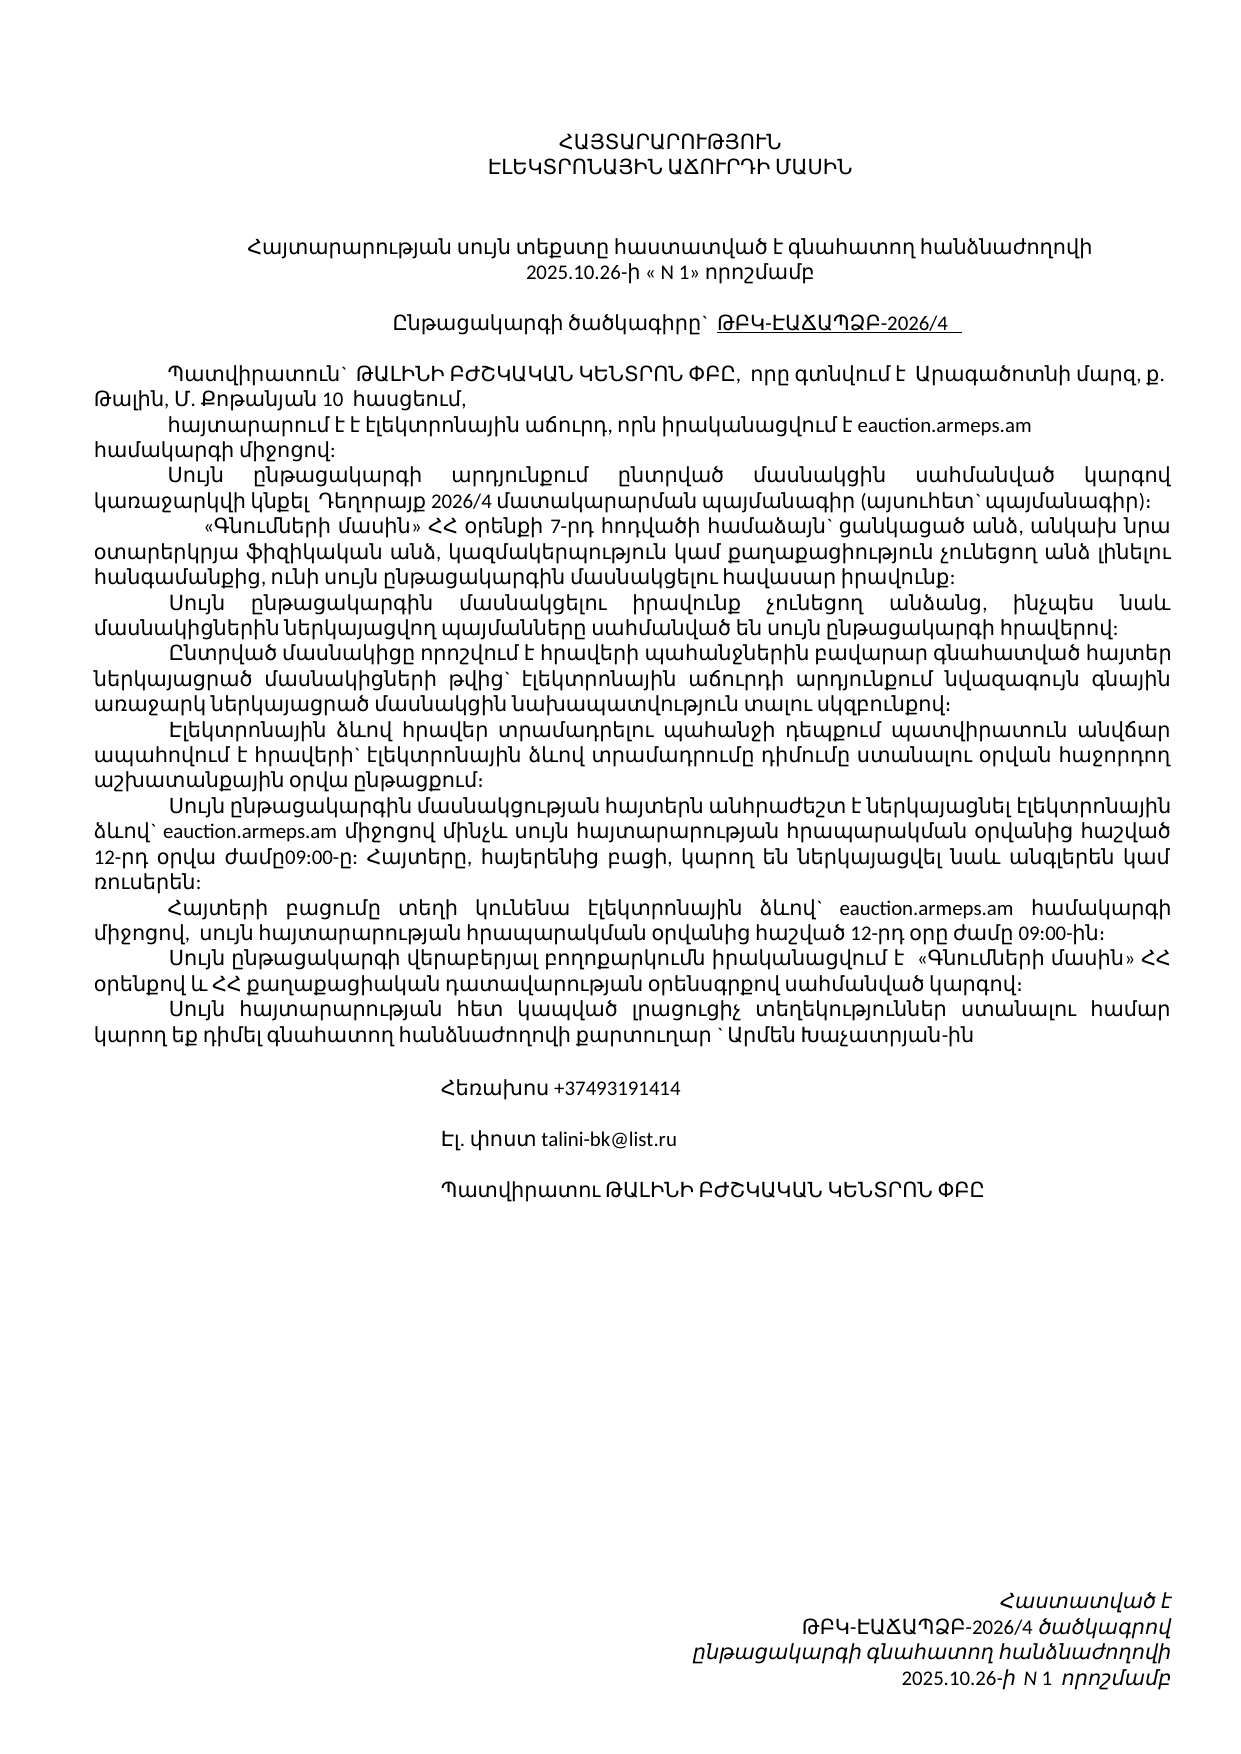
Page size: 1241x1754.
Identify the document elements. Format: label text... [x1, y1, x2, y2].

text Սույն ընթացակարգին մասնակցելու իրավունք չունեցող անձանց, ինչպես նաև մասնակիցներին ներկայացվող պայմանները սահմանված են սույն ընթացակարգի հրավերով: [94, 590, 1171, 641]
text Պատվիրատու ԹԱԼԻՆԻ ԲԺՇԿԱԿԱՆ ԿԵՆՏՐՈՆ ՓԲԸ [94, 1177, 1171, 1203]
text Էլեկտրոնային ձևով հրավեր տրամադրելու պահանջի դեպքում պատվիրատուն անվճար ապահովում է հրավերի` էլեկտրոնային ձևով տրամադրումը դիմումը ստանալու օրվան հաջորդող աշխատանքային օրվա ընթացքում։ [94, 717, 1171, 793]
text ԷԼԵԿՏՐՈՆԱՅԻՆ ԱՃՈՒՐԴԻ ՄԱՍԻՆ [94, 154, 1171, 180]
text Սույն ընթացակարգին մասնակցության հայտերն անհրաժեշտ է ներկայացնել էլեկտրոնային ձևով` eauction.armeps.am միջոցով մինչև սույն հայտարարության հրապարակման օրվանից հաշված 12-րդ օրվա ժամը09:00-ը: Հայտերը, հայերենից բացի, կարող են ներկայացվել նաև անգլերեն կամ ռուսերեն: [94, 793, 1171, 895]
text 2025.10.26 -ի N 1 որոշմամբ [94, 1665, 1171, 1690]
text Սույն ընթացակարգի արդյունքում ընտրված մասնակցին սահմանված կարգով կառաջարկվի կնքել Դեղորայք 2026/4 մատակարարման պայմանագիր (այսուհետ` պայմանագիր)։ [94, 463, 1171, 513]
text «Գնումների մասին» ՀՀ օրենքի 7-րդ հոդվածի համաձայն` ցանկացած անձ, անկախ նրա օտարերկրյա ֆիզիկական անձ, կազմակերպություն կամ քաղաքացիություն չունեցող անձ լինելու հանգամանքից, ունի սույն ընթացակարգին մասնակցելու հավասար իրավունք: [94, 513, 1171, 590]
text Սույն ընթացակարգի վերաբերյալ բողոքարկումն իրականացվում է «Գնումների մասին» ՀՀ օրենքով և ՀՀ քաղաքացիական դատավարության օրենսգրքով սահմանված կարգով։ [94, 946, 1171, 996]
text Ընթացակարգի ծածկագիրը` ԹԲԿ-ԷԱՃԱՊՁԲ-2026/4 [94, 310, 1171, 336]
text ՀԱՅՏԱՐԱՐՈՒԹՅՈՒՆ [94, 129, 1171, 154]
text ԹԲԿ-ԷԱՃԱՊՁԲ-2026/4 ծածկագրով [94, 1614, 1171, 1639]
text 2025.10.26 -ի « N 1» որոշմամբ [94, 259, 1171, 285]
text Էլ. փոստ talini-bk@list.ru [94, 1126, 1171, 1152]
text Պատվիրատուն` ԹԱԼԻՆԻ ԲԺՇԿԱԿԱՆ ԿԵՆՏՐՈՆ ՓԲԸ, որը գտնվում է Արագածոտնի մարզ, ք. Թալին, Մ. Քոթանյան 10 հասցեում, [94, 361, 1171, 412]
text Հեռախոս +37493191414 [94, 1076, 1171, 1101]
text Ընտրված մասնակիցը որոշվում է հրավերի պահանջներին բավարար գնահատված հայտեր ներկայացրած մասնակիցների թվից` էլեկտրոնային աճուրդի արդյունքում նվազագույն գնային առաջարկ ներկայացրած մասնակցին նախապատվություն տալու սկզբունքով։ [94, 641, 1171, 717]
text Հայտերի բացումը տեղի կունենա էլեկտրոնային ձևով` eauction.armeps.am համակարգի միջոցով, սույն հայտարարության հրապարակման օրվանից հաշված 12-րդ օրը ժամը 09:00-ին։ [94, 895, 1171, 946]
text Սույն հայտարարության հետ կապված լրացուցիչ տեղեկություններ ստանալու համար կարող եք դիմել գնահատող հանձնաժողովի քարտուղար ` Արմեն Խաչատրյան-ին [94, 996, 1171, 1047]
text Հաստատված է [94, 1589, 1171, 1614]
text հայտարարում է է էլեկտրոնային աճուրդ, որն իրականացվում է eauction.armeps.am համակարգի միջոցով: [94, 412, 1171, 463]
text Հայտարարության սույն տեքստը հաստատված է գնահատող հանձնաժողովի [94, 234, 1171, 259]
text ընթացակարգի գնահատող հանձնաժողովի [94, 1639, 1171, 1665]
